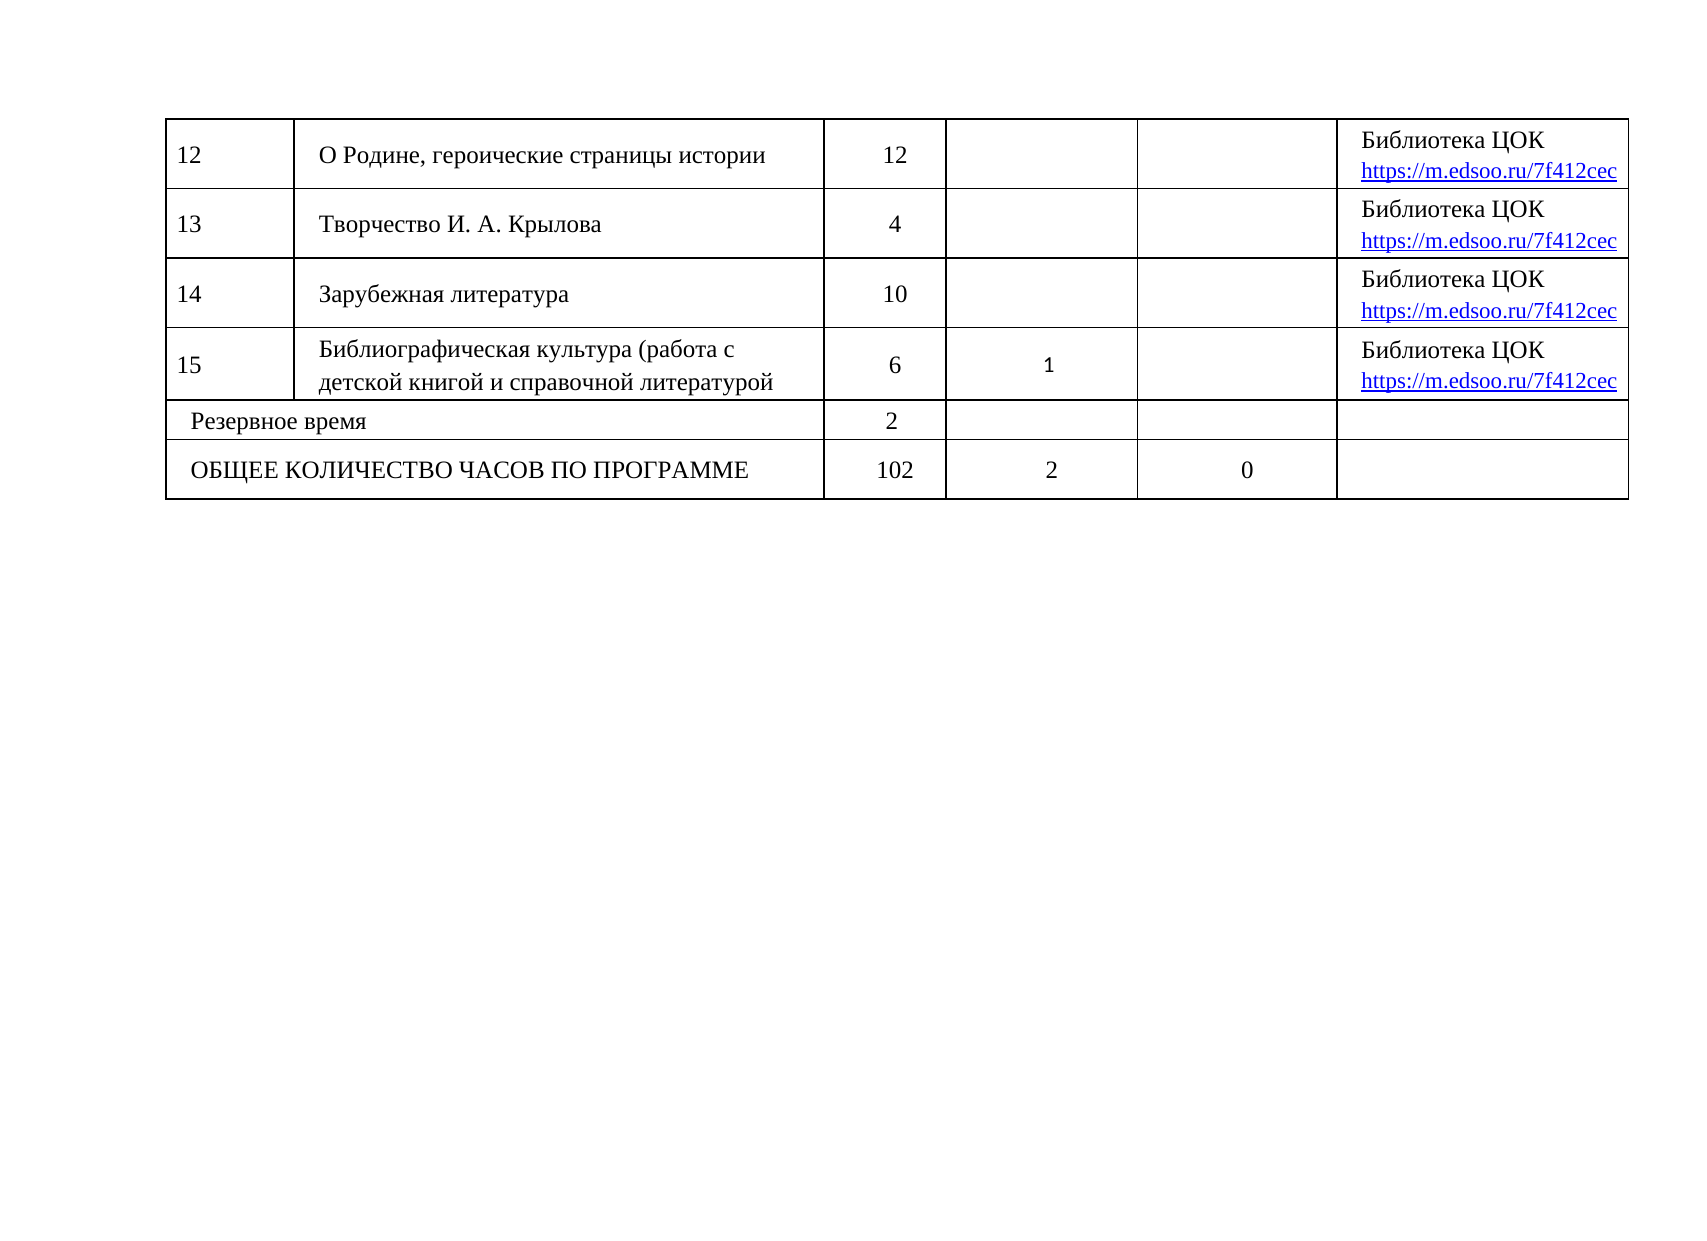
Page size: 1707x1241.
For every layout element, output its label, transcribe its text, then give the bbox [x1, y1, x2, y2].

table_cell [947, 189, 1137, 257]
table_cell 10 [825, 259, 945, 327]
table_cell Библиографическая культура (работа с детской книгой и справочной литературой [295, 328, 823, 399]
table_cell 13 [167, 189, 293, 257]
table_cell [1338, 440, 1628, 498]
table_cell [1338, 189, 1628, 257]
table_cell Резервное время [167, 401, 823, 439]
table_cell Библиотека ЦОК https://m.edsoo.ru/7f412cec [1338, 328, 1628, 399]
table_cell 2 [825, 401, 945, 439]
table_cell 0 [1138, 440, 1336, 498]
table_cell [1138, 189, 1336, 257]
table_cell 12 [167, 120, 293, 188]
table_cell 15 [167, 328, 293, 399]
table_cell [947, 401, 1137, 439]
table_cell [947, 120, 1137, 188]
table_cell Зарубежная литература [295, 259, 823, 327]
table_cell 2 [947, 440, 1137, 498]
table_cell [1338, 120, 1628, 188]
table_cell [1138, 120, 1336, 188]
table_cell 14 [167, 259, 293, 327]
table_cell [947, 259, 1137, 327]
table_cell 102 [825, 440, 945, 498]
table_cell ОБЩЕЕ КОЛИЧЕСТВО ЧАСОВ ПО ПРОГРАММЕ [167, 440, 823, 498]
table_cell 1 [947, 328, 1137, 399]
table_cell 6 [825, 328, 945, 399]
table_cell [1138, 259, 1336, 327]
table_cell 12 [825, 120, 945, 188]
table_cell [1338, 401, 1628, 439]
table_cell 4 [825, 189, 945, 257]
table_cell Творчество И. А. Крылова [295, 189, 823, 257]
table_cell О Родине, героические страницы истории [295, 120, 823, 188]
table_cell [1138, 401, 1336, 439]
table_cell Библиотека ЦОК https://m.edsoo.ru/7f412cec [1338, 259, 1628, 327]
table_cell [1138, 328, 1336, 399]
